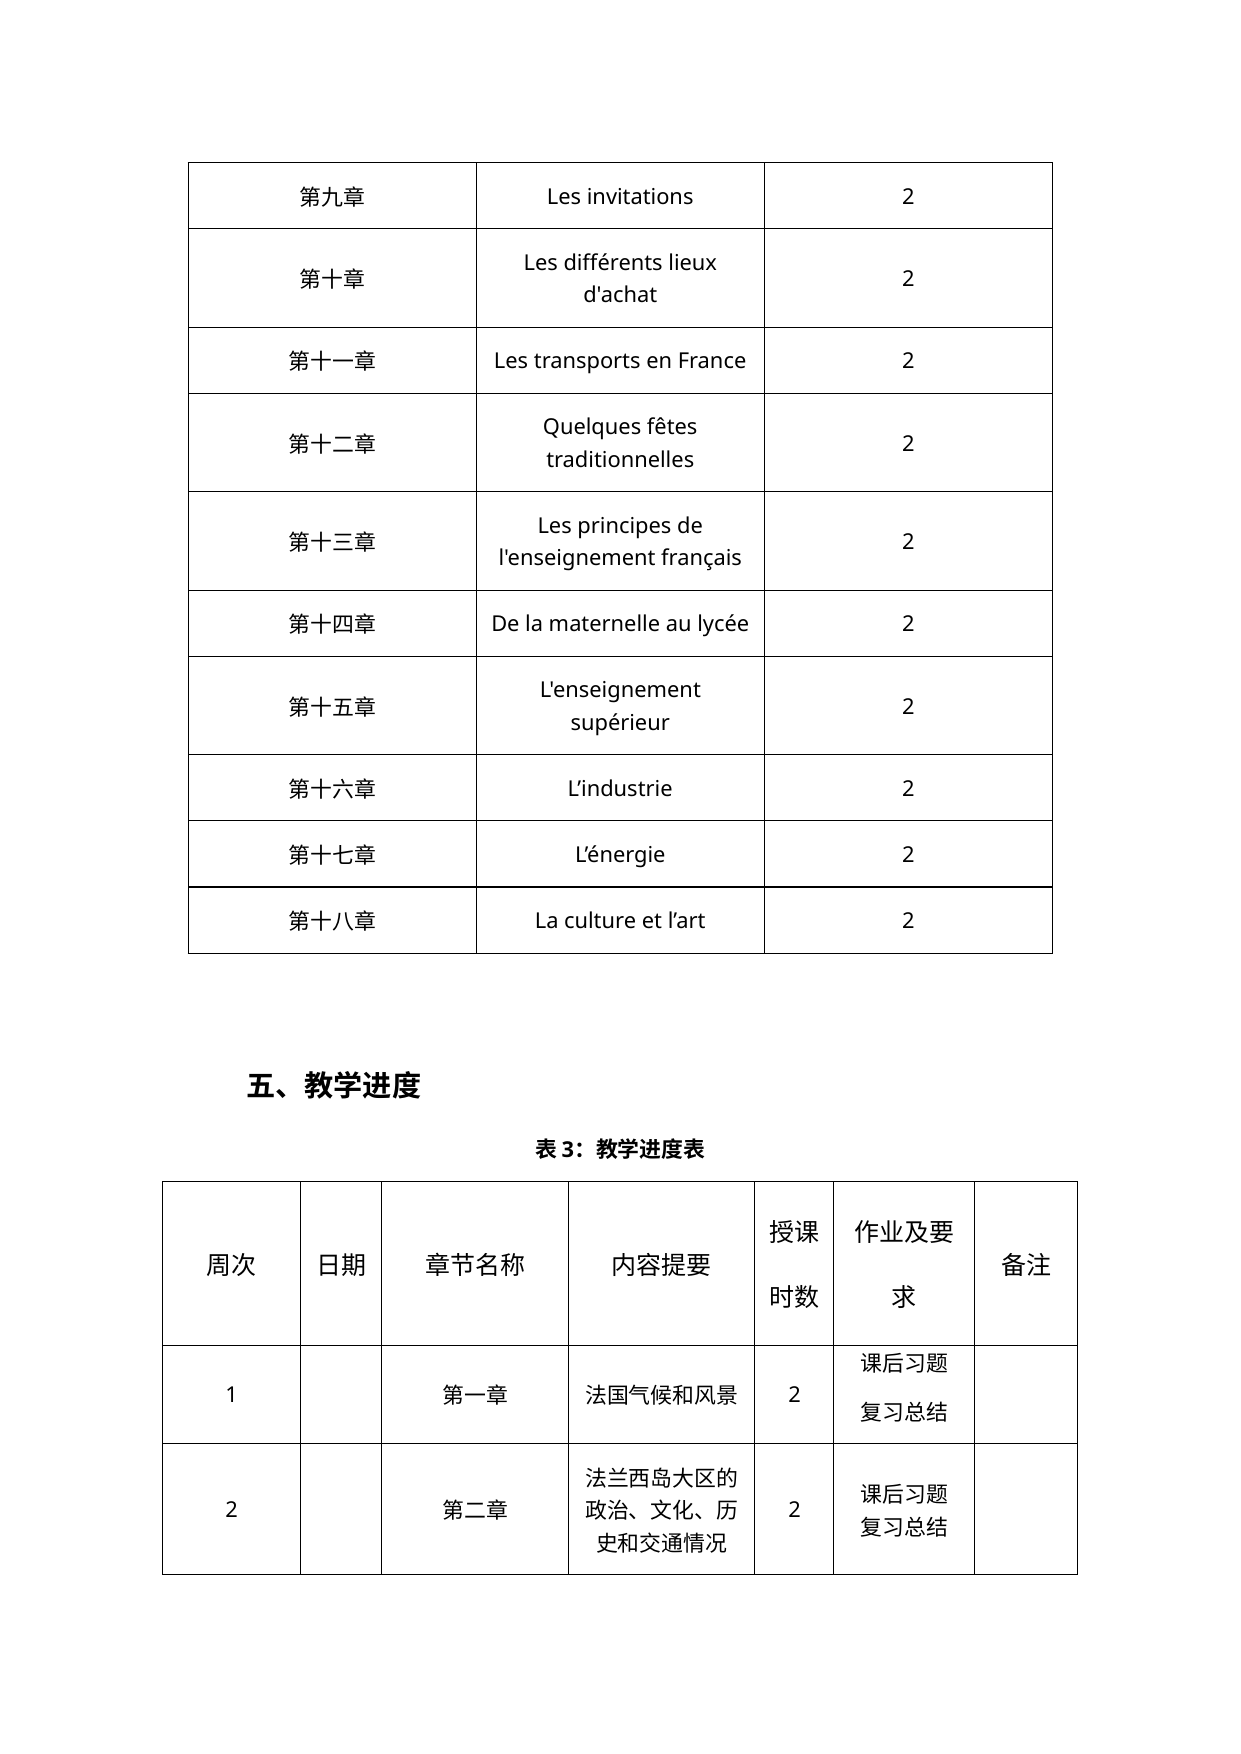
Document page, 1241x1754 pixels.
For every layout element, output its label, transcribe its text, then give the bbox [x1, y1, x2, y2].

table_cell 第十五章 [189, 657, 476, 754]
table_cell Quelques fêtes traditionnelles [477, 394, 764, 491]
table_cell 第十三章 [189, 492, 476, 590]
table_cell Les différents lieux d'achat [477, 229, 764, 327]
table_cell 第十章 [189, 229, 476, 327]
table_cell 2 [765, 163, 1052, 228]
table_cell 2 [765, 657, 1052, 754]
table_cell Les invitations [477, 163, 764, 228]
table_cell 2 [765, 755, 1052, 820]
table_cell 2 [765, 394, 1052, 491]
table_cell 第九章 [189, 163, 476, 228]
table_cell 2 [765, 821, 1052, 886]
table_cell L’énergie [477, 821, 764, 886]
table_cell 第十一章 [189, 328, 476, 393]
table_cell [301, 1346, 381, 1443]
table_cell [975, 1444, 1077, 1574]
table_cell 第十六章 [189, 755, 476, 820]
text 表3：教学进度表 [187, 1132, 1053, 1165]
table_cell 第二章 [382, 1444, 568, 1574]
table_cell 第十七章 [189, 821, 476, 886]
table_cell 2 [755, 1346, 833, 1443]
table_cell 2 [755, 1444, 833, 1574]
table_header 周次 [163, 1182, 300, 1344]
table_cell 2 [765, 888, 1052, 952]
table_cell 法国气候和风景 [569, 1346, 754, 1443]
table_header 备注 [975, 1182, 1077, 1344]
table_header 作业及要求 [834, 1182, 974, 1344]
table_header 日期 [301, 1182, 381, 1344]
text 五、教学进度 [187, 1051, 1053, 1116]
table_header 内容提要 [569, 1182, 754, 1344]
table_cell 第一章 [382, 1346, 568, 1443]
table_header 授课时数 [755, 1182, 833, 1344]
table_cell 第十二章 [189, 394, 476, 491]
table_cell L’industrie [477, 755, 764, 820]
table_cell 第十四章 [189, 591, 476, 656]
table_cell [975, 1346, 1077, 1443]
table_header 章节名称 [382, 1182, 568, 1344]
table_cell 2 [765, 229, 1052, 327]
table_cell 课后习题 复习总结 [834, 1444, 974, 1574]
table_cell 课后习题 复习总结 [834, 1346, 974, 1443]
table_cell 第十八章 [189, 888, 476, 952]
table_cell De la maternelle au lycée [477, 591, 764, 656]
table_cell 2 [765, 328, 1052, 393]
table_cell 2 [765, 591, 1052, 656]
table_cell [301, 1444, 381, 1574]
table_cell L'enseignement supérieur [477, 657, 764, 754]
table_cell 法兰西岛大区的政治、文化、历史和交通情况 [569, 1444, 754, 1574]
table_cell 1 [163, 1346, 300, 1443]
table_cell La culture et l’art [477, 888, 764, 952]
table_cell 2 [765, 492, 1052, 590]
table_cell Les principes de l'enseignement français [477, 492, 764, 590]
table_cell Les transports en France [477, 328, 764, 393]
table_cell 2 [163, 1444, 300, 1574]
